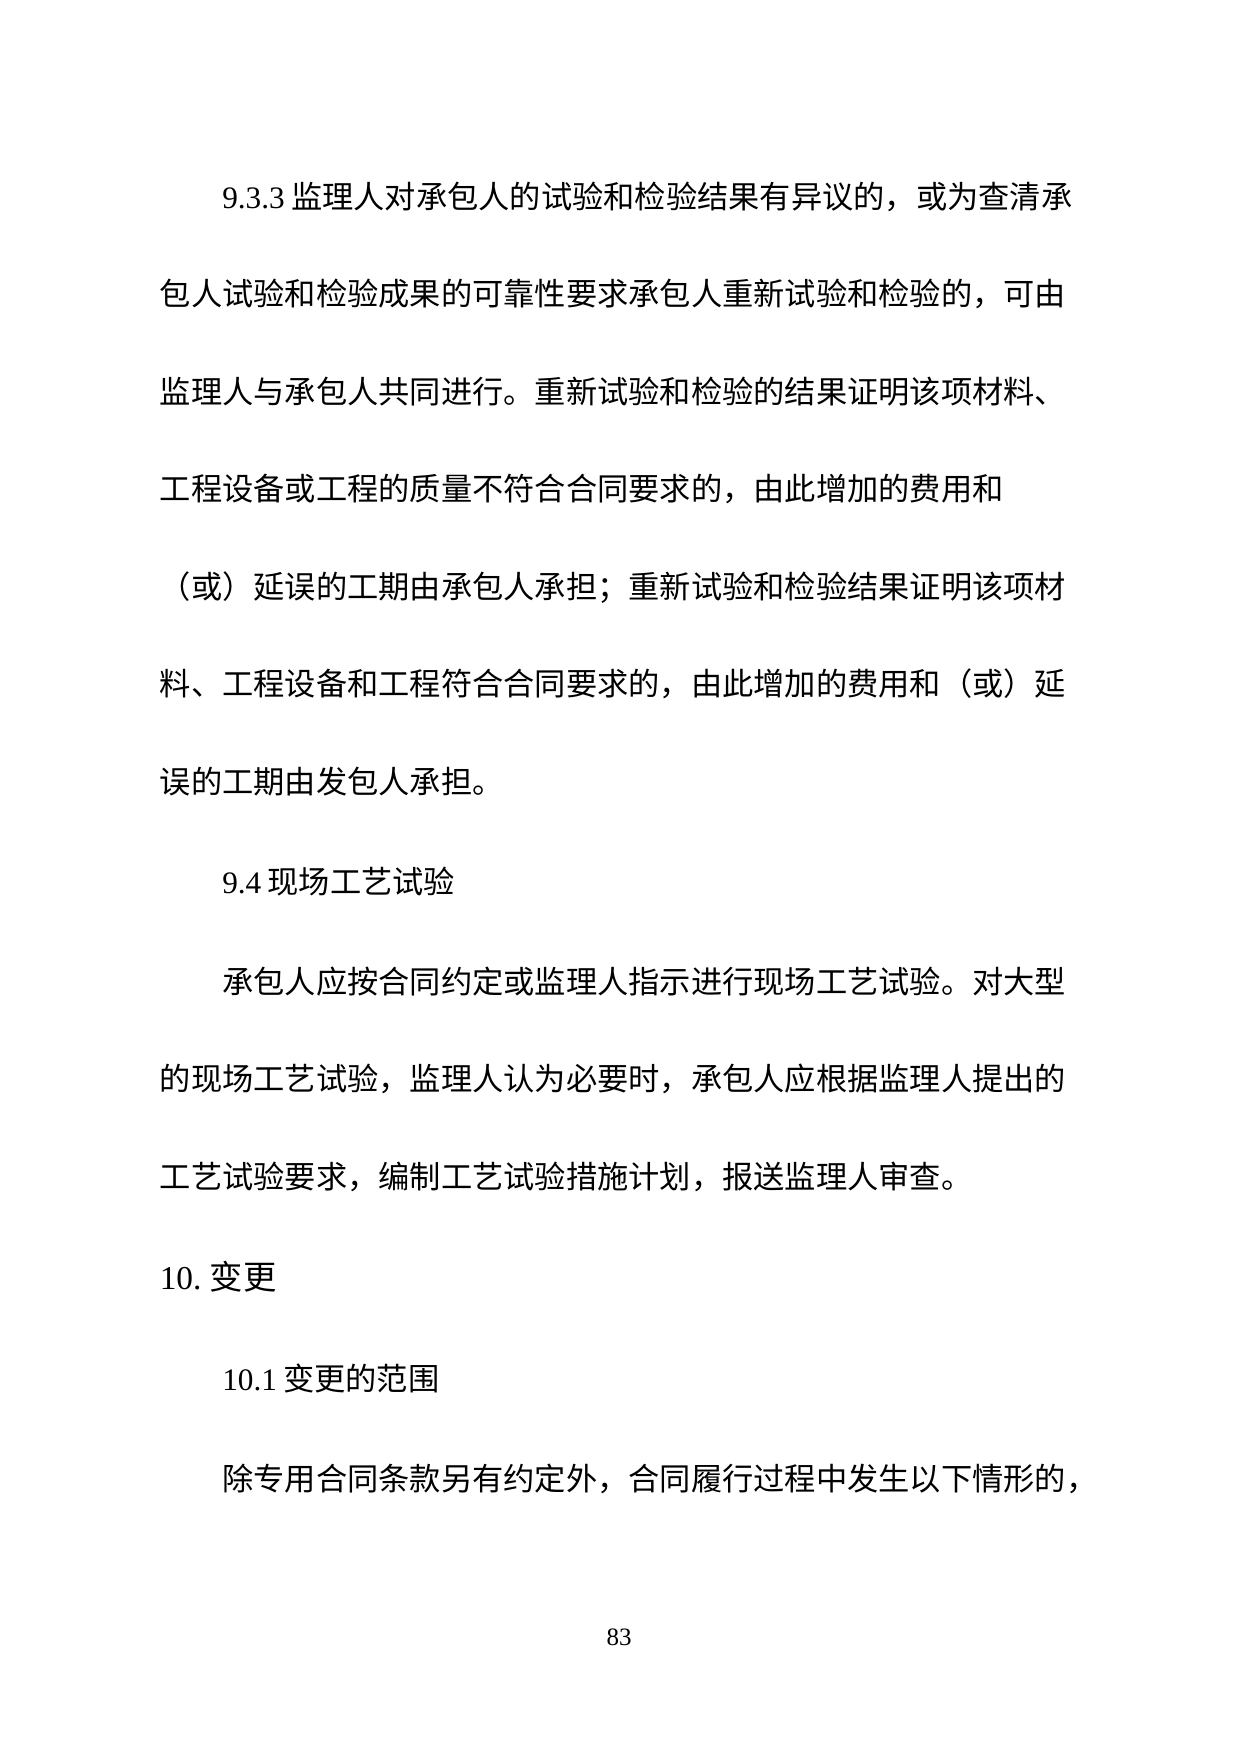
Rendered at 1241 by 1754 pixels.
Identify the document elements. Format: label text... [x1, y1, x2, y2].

text 9.3.3监理人对承包人的试验和检验结果有异议的，或为查清承包人试验和检验成果的可靠性要求承包人重新试验和检验的，可由监理人与承包人共同进行。重新试验和检验的结果证明该项材料、工程设备或工程的质量不符合合同要求的，由此增加的费用和（或）延误的工期由承包人承担；重新试验和检验结果证明该项材料、工程设备和工程符合合同要求的，由此增加的费用和（或）延误的工期由发包人承担。 [159, 162, 1078, 812]
subtitle 10. 变更 [159, 1242, 1078, 1307]
subtitle 10.1变更的范围 [159, 1344, 1078, 1409]
subtitle 9.4现场工艺试验 [159, 847, 1078, 912]
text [159, 1444, 1078, 1509]
text 承包人应按合同约定或监理人指示进行现场工艺试验。对大型的现场工艺试验，监理人认为必要时，承包人应根据监理人提出的工艺试验要求，编制工艺试验措施计划，报送监理人审查。 [159, 947, 1078, 1207]
